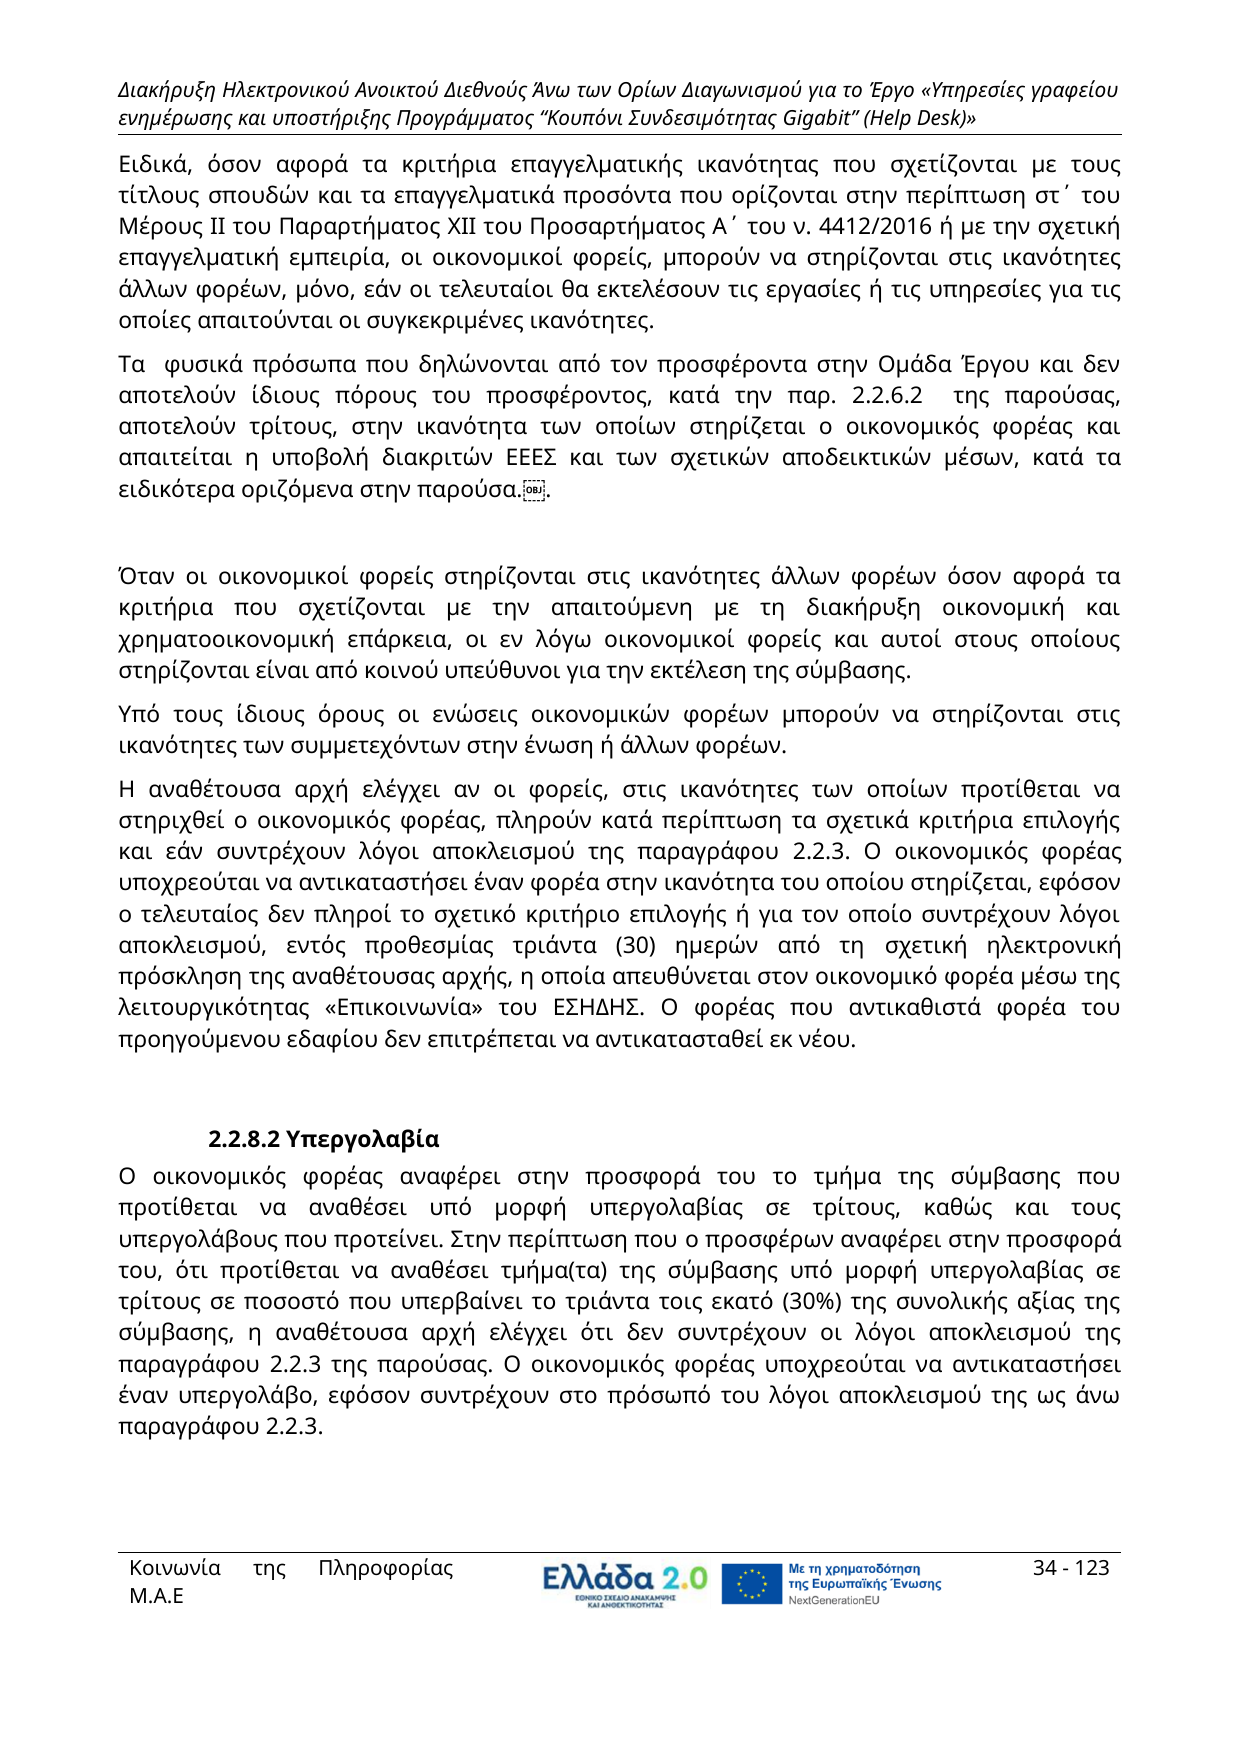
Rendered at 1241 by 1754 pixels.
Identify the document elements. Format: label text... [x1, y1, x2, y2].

text Η αναθέτουσα αρχή ελέγχει αν οι φoρείς, στις ικανότητες των οποίων προτίθεται να στηριχθεί ο οικονομικός φορέας, πληρούν κατά περίπτωση τα σχετικά κριτήρια επιλογής και εάν συντρέχουν λόγοι αποκλεισμού της παραγράφου 2.2.3. Ο οικονομικός φορέας υποχρεούται να αντικαταστήσει έναν φορέα στην ικανότητα του οποίου στηρίζεται, εφόσον ο τελευταίος δεν πληροί το σχετικό κριτήριο επιλογής ή για τον οποίο συντρέχουν λόγοι αποκλεισμού, εντός προθεσμίας τριάντα (30) ημερών από τη σχετική ηλεκτρονική πρόσκληση της αναθέτουσας αρχής, η οποία απευθύνεται στον οικονομικό φορέα μέσω της λειτουργικότητας «Επικοινωνία» του ΕΣΗΔΗΣ. Ο φορέας που αντικαθιστά φορέα του προηγούμενου εδαφίου δεν επιτρέπεται να αντικατασταθεί εκ νέου. [118, 772, 1122, 1054]
text Υπό τους ίδιους όρους οι ενώσεις οικονομικών φορέων μπορούν να στηρίζονται στις ικανότητες των συμμετεχόντων στην ένωση ή άλλων φορέων. [118, 697, 1122, 760]
text Tα φυσικά πρόσωπα που δηλώνονται από τον προσφέροντα στην Ομάδα Έργου και δεν αποτελούν ίδιους πόρους του προσφέροντος, κατά την παρ. 2.2.6.2 της παρούσας, αποτελούν τρίτους, στην ικανότητα των οποίων στηρίζεται ο οικονομικός φορέας και απαιτείται η υποβολή διακριτών ΕΕΕΣ και των σχετικών αποδεικτικών μέσων, κατά τα ειδικότερα οριζόμενα στην παρούσα.￼. [118, 347, 1122, 504]
text Όταν οι οικονομικοί φορείς στηρίζονται στις ικανότητες άλλων φορέων όσον αφορά τα κριτήρια που σχετίζονται με την απαιτούμενη με τη διακήρυξη οικονομική και χρηματοοικονομική επάρκεια, οι εν λόγω οικονομικοί φορείς και αυτοί στους οποίους στηρίζονται είναι από κοινού υπεύθυνοι για την εκτέλεση της σύμβασης. [118, 560, 1122, 685]
picture [541, 1557, 948, 1609]
text Ο οικονομικός φορέας αναφέρει στην προσφορά του το τμήμα της σύμβασης που προτίθεται να αναθέσει υπό μορφή υπεργολαβίας σε τρίτους, καθώς και τους υπεργολάβους που προτείνει. Στην περίπτωση που o προσφέρων αναφέρει στην προσφορά του, ότι προτίθεται να αναθέσει τμήμα(τα) της σύμβασης υπό μορφή υπεργολαβίας σε τρίτους σε ποσοστό που υπερβαίνει το τριάντα τοις εκατό (30%) της συνολικής αξίας της σύμβασης, η αναθέτουσα αρχή ελέγχει ότι δεν συντρέχουν οι λόγοι αποκλεισμού της παραγράφου 2.2.3 της παρούσας. Ο οικονομικός φορέας υποχρεούται να αντικαταστήσει έναν υπεργολάβο, εφόσον συντρέχουν στο πρόσωπό του λόγοι αποκλεισμού της ως άνω παραγράφου 2.2.3. [118, 1160, 1122, 1441]
text Ειδικά, όσον αφορά τα κριτήρια επαγγελματικής ικανότητας που σχετίζονται με τους τίτλους σπουδών και τα επαγγελματικά προσόντα που ορίζονται στην περίπτωση στ΄ του Μέρους ΙΙ του Παραρτήματος ΧΙΙ του Προσαρτήματος Α΄ του ν. 4412/2016 ή με την σχετική επαγγελματική εμπειρία, οι οικονομικοί φορείς, μπορούν να στηρίζονται στις ικανότητες άλλων φορέων, μόνο, εάν οι τελευταίοι θα εκτελέσουν τις εργασίες ή τις υπηρεσίες για τις οποίες απαιτούνται οι συγκεκριμένες ικανότητες. [118, 147, 1122, 335]
subtitle 2.2.8.2 Υπεργολαβία [208, 1122, 1122, 1154]
